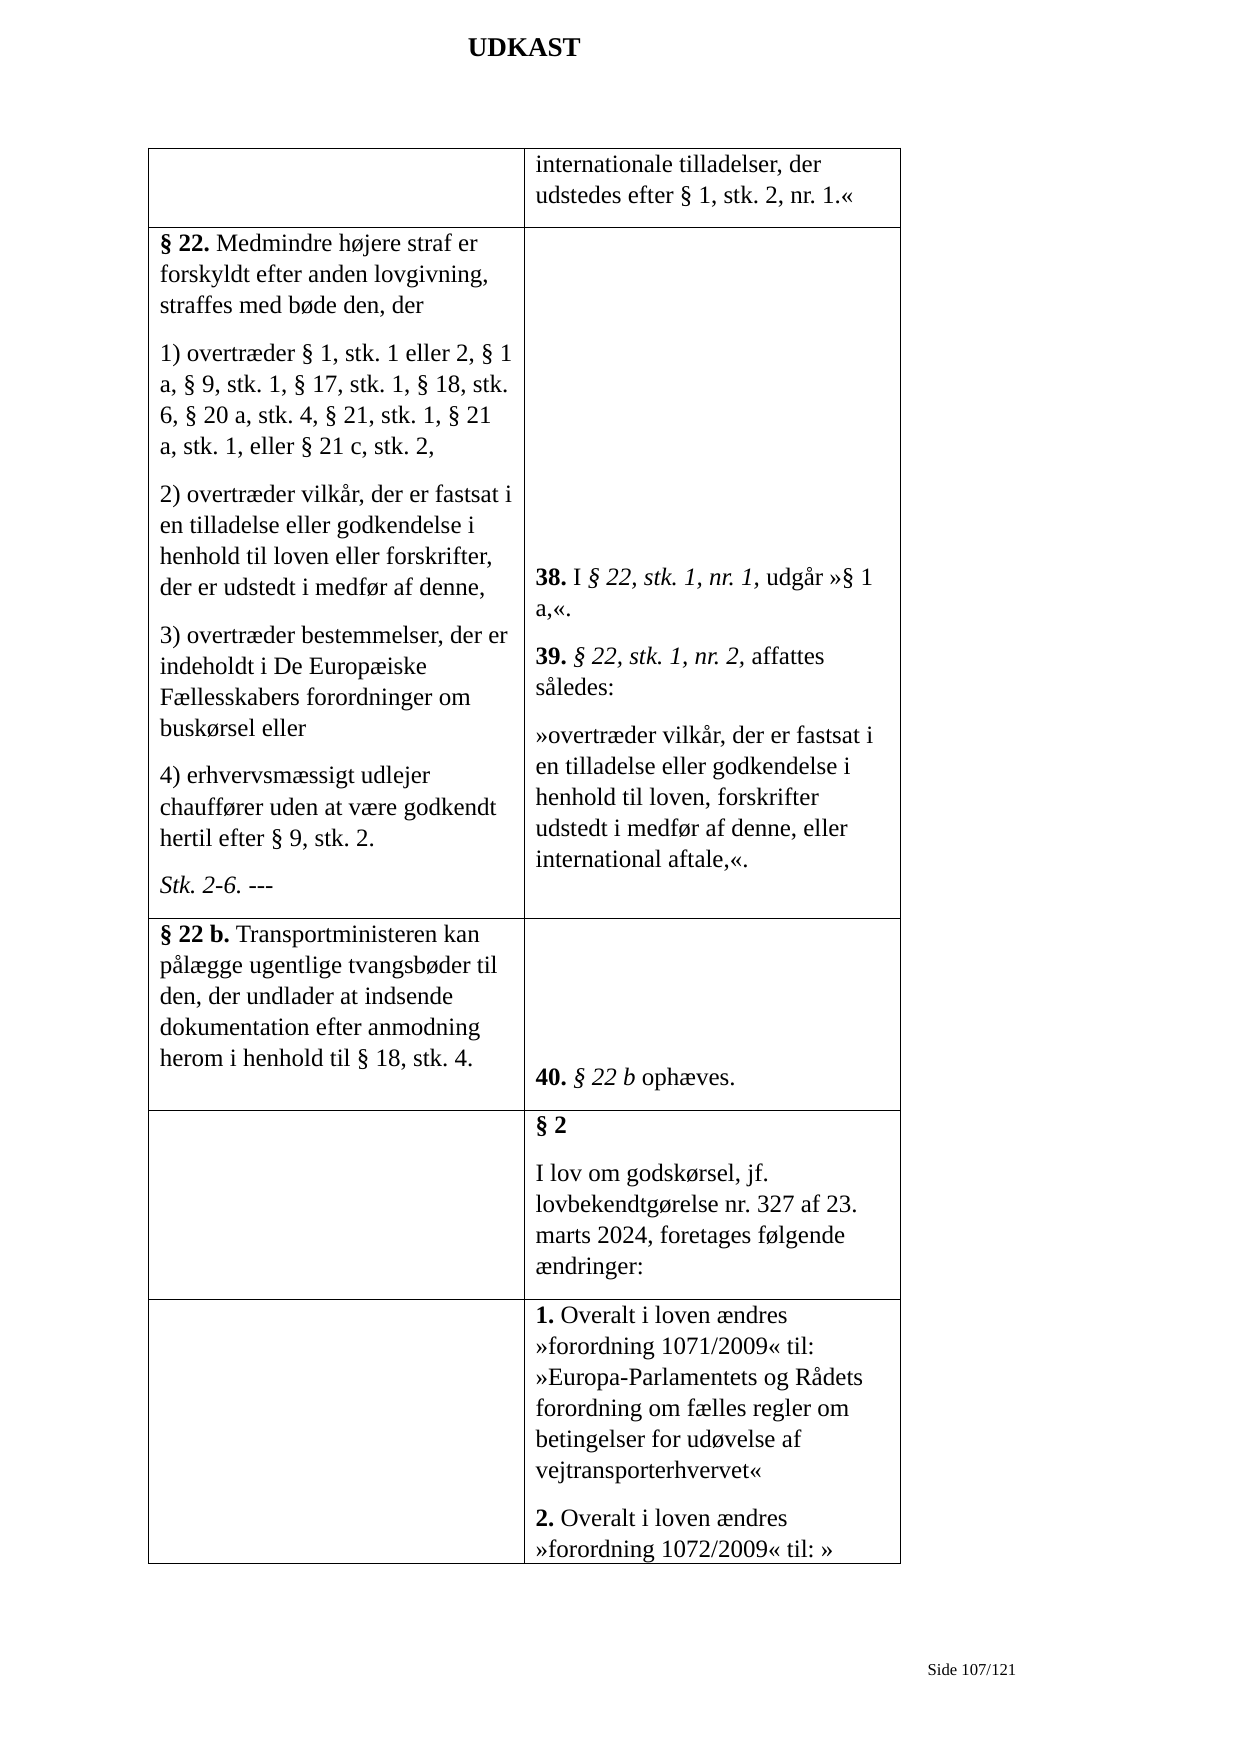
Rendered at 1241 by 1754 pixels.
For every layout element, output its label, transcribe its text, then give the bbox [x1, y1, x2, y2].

table_cell § 22 b. Transportministeren kan pålægge ugentlige tvangsbøder til den, der undlader at indsende dokumentation efter anmodning herom i henhold til § 18, stk. 4. [149, 919, 524, 1109]
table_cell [525, 149, 900, 227]
table_cell § 2 I lov om godskørsel, jf. lovbekendtgørelse nr. 327 af 23. marts 2024, foretages følgende ændringer: [525, 1111, 900, 1299]
table_cell [149, 1111, 524, 1299]
table_cell 40. § 22 b ophæves. [525, 919, 900, 1109]
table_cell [525, 1300, 900, 1563]
table_cell [149, 1300, 524, 1563]
table_cell [149, 149, 524, 227]
table_cell 38. I § 22, stk. 1, nr. 1, udgår »§ 1 a,«. 39. § 22, stk. 1, nr. 2, affattes således: »overtræder vilkår, der er fastsat i en tilladelse eller godkendelse i henhold til loven, forskrifter udstedt i medfør af denne, eller international aftale,«. [525, 228, 900, 918]
table_cell § 22. Medmindre højere straf er forskyldt efter anden lovgivning, straffes med bøde den, der 1) overtræder § 1, stk. 1 eller 2, § 1 a, § 9, stk. 1, § 17, stk. 1, § 18, stk. 6, § 20 a, stk. 4, § 21, stk. 1, § 21 a, stk. 1, eller § 21 c, stk. 2, 2) overtræder vilkår, der er fastsat i en tilladelse eller godkendelse i henhold til loven eller forskrifter, der er udstedt i medfør af denne, 3) overtræder bestemmelser, der er indeholdt i De Europæiske Fællesskabers forordninger om buskørsel eller 4) erhvervsmæssigt udlejer chauffører uden at være godkendt hertil efter § 9, stk. 2. Stk. 2-6. --- [149, 228, 524, 918]
